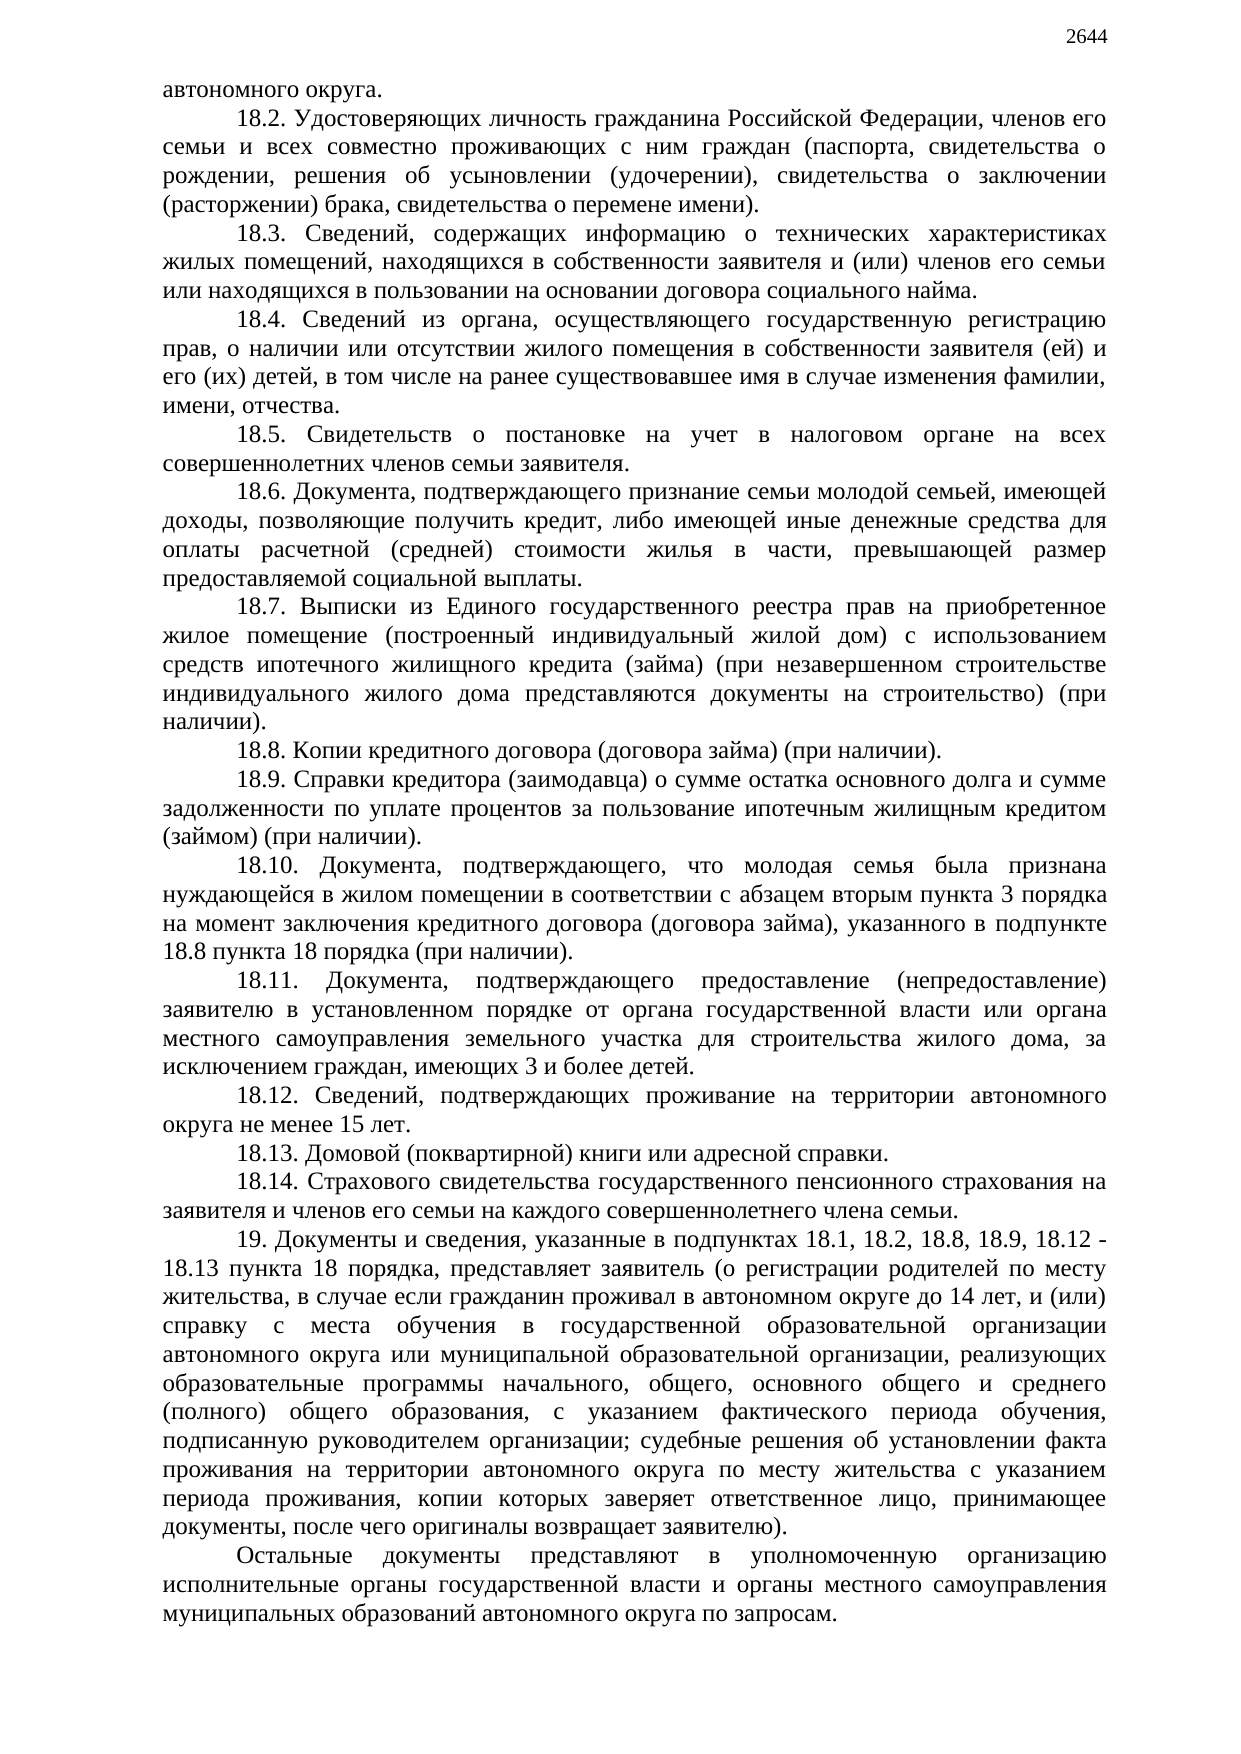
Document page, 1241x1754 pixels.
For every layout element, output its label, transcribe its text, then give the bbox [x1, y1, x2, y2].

text 18.9. Справки кредитора (заимодавца) о сумме остатка основного долга и сумме задолженности по уплате процентов за пользование ипотечным жилищным кредитом (займом) (при наличии). [162, 764, 1107, 850]
text 18.11. Документа, подтверждающего предоставление (непредоставление) заявителю в установленном порядке от органа государственной власти или органа местного самоуправления земельного участка для строительства жилого дома, за исключением граждан, имеющих 3 и более детей. [162, 965, 1107, 1080]
text 18.5. Свидетельств о постановке на учет в налоговом органе на всех совершеннолетних членов семьи заявителя. [162, 419, 1107, 476]
text 18.7. Выписки из Единого государственного реестра прав на приобретенное жилое помещение (построенный индивидуальный жилой дом) с использованием средств ипотечного жилищного кредита (займа) (при незавершенном строительстве индивидуального жилого дома представляются документы на строительство) (при наличии). [162, 591, 1107, 735]
text 18.13. Домовой (поквартирной) книги или адресной справки. [162, 1138, 1107, 1166]
text 18.10. Документа, подтверждающего, что молодая семья была признана нуждающейся в жилом помещении в соответствии с абзацем вторым пункта 3 порядка на момент заключения кредитного договора (договора займа), указанного в подпункте 18.8 пункта 18 порядка (при наличии). [162, 850, 1107, 965]
text 18.4. Сведений из органа, осуществляющего государственную регистрацию прав, о наличии или отсутствии жилого помещения в собственности заявителя (ей) и его (их) детей, в том числе на ранее существовавшее имя в случае изменения фамилии, имени, отчества. [162, 304, 1107, 419]
text 18.8. Копии кредитного договора (договора займа) (при наличии). [162, 735, 1107, 764]
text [162, 74, 1107, 103]
text 19. Документы и сведения, указанные в подпунктах 18.1, 18.2, 18.8, 18.9, 18.12 - 18.13 пункта 18 порядка, представляет заявитель (о регистрации родителей по месту жительства, в случае если гражданин проживал в автономном округе до 14 лет, и (или) справку с места обучения в государственной образовательной организации автономного округа или муниципальной образовательной организации, реализующих образовательные программы начального, общего, основного общего и среднего (полного) общего образования, с указанием фактического периода обучения, подписанную руководителем организации; судебные решения об установлении факта проживания на территории автономного округа по месту жительства с указанием периода проживания, копии которых заверяет ответственное лицо, принимающее документы, после чего оригиналы возвращает заявителю). [162, 1224, 1107, 1540]
text Остальные документы представляют в уполномоченную организацию исполнительные органы государственной власти и органы местного самоуправления муниципальных образований автономного округа по запросам. [162, 1540, 1107, 1626]
text 18.12. Сведений, подтверждающих проживание на территории автономного округа не менее 15 лет. [162, 1080, 1107, 1138]
text 18.14. Страхового свидетельства государственного пенсионного страхования на заявителя и членов его семьи на каждого совершеннолетнего члена семьи. [162, 1166, 1107, 1224]
text 18.6. Документа, подтверждающего признание семьи молодой семьей, имеющей доходы, позволяющие получить кредит, либо имеющей иные денежные средства для оплаты расчетной (средней) стоимости жилья в части, превышающей размер предоставляемой социальной выплаты. [162, 476, 1107, 591]
text 18.2. Удостоверяющих личность гражданина Российской Федерации, членов его семьи и всех совместно проживающих с ним граждан (паспорта, свидетельства о рождении, решения об усыновлении (удочерении), свидетельства о заключении (расторжении) брака, свидетельства о перемене имени). [162, 103, 1107, 218]
text 18.3. Сведений, содержащих информацию о технических характеристиках жилых помещений, находящихся в собственности заявителя и (или) членов его семьи или находящихся в пользовании на основании договора социального найма. [162, 218, 1107, 304]
